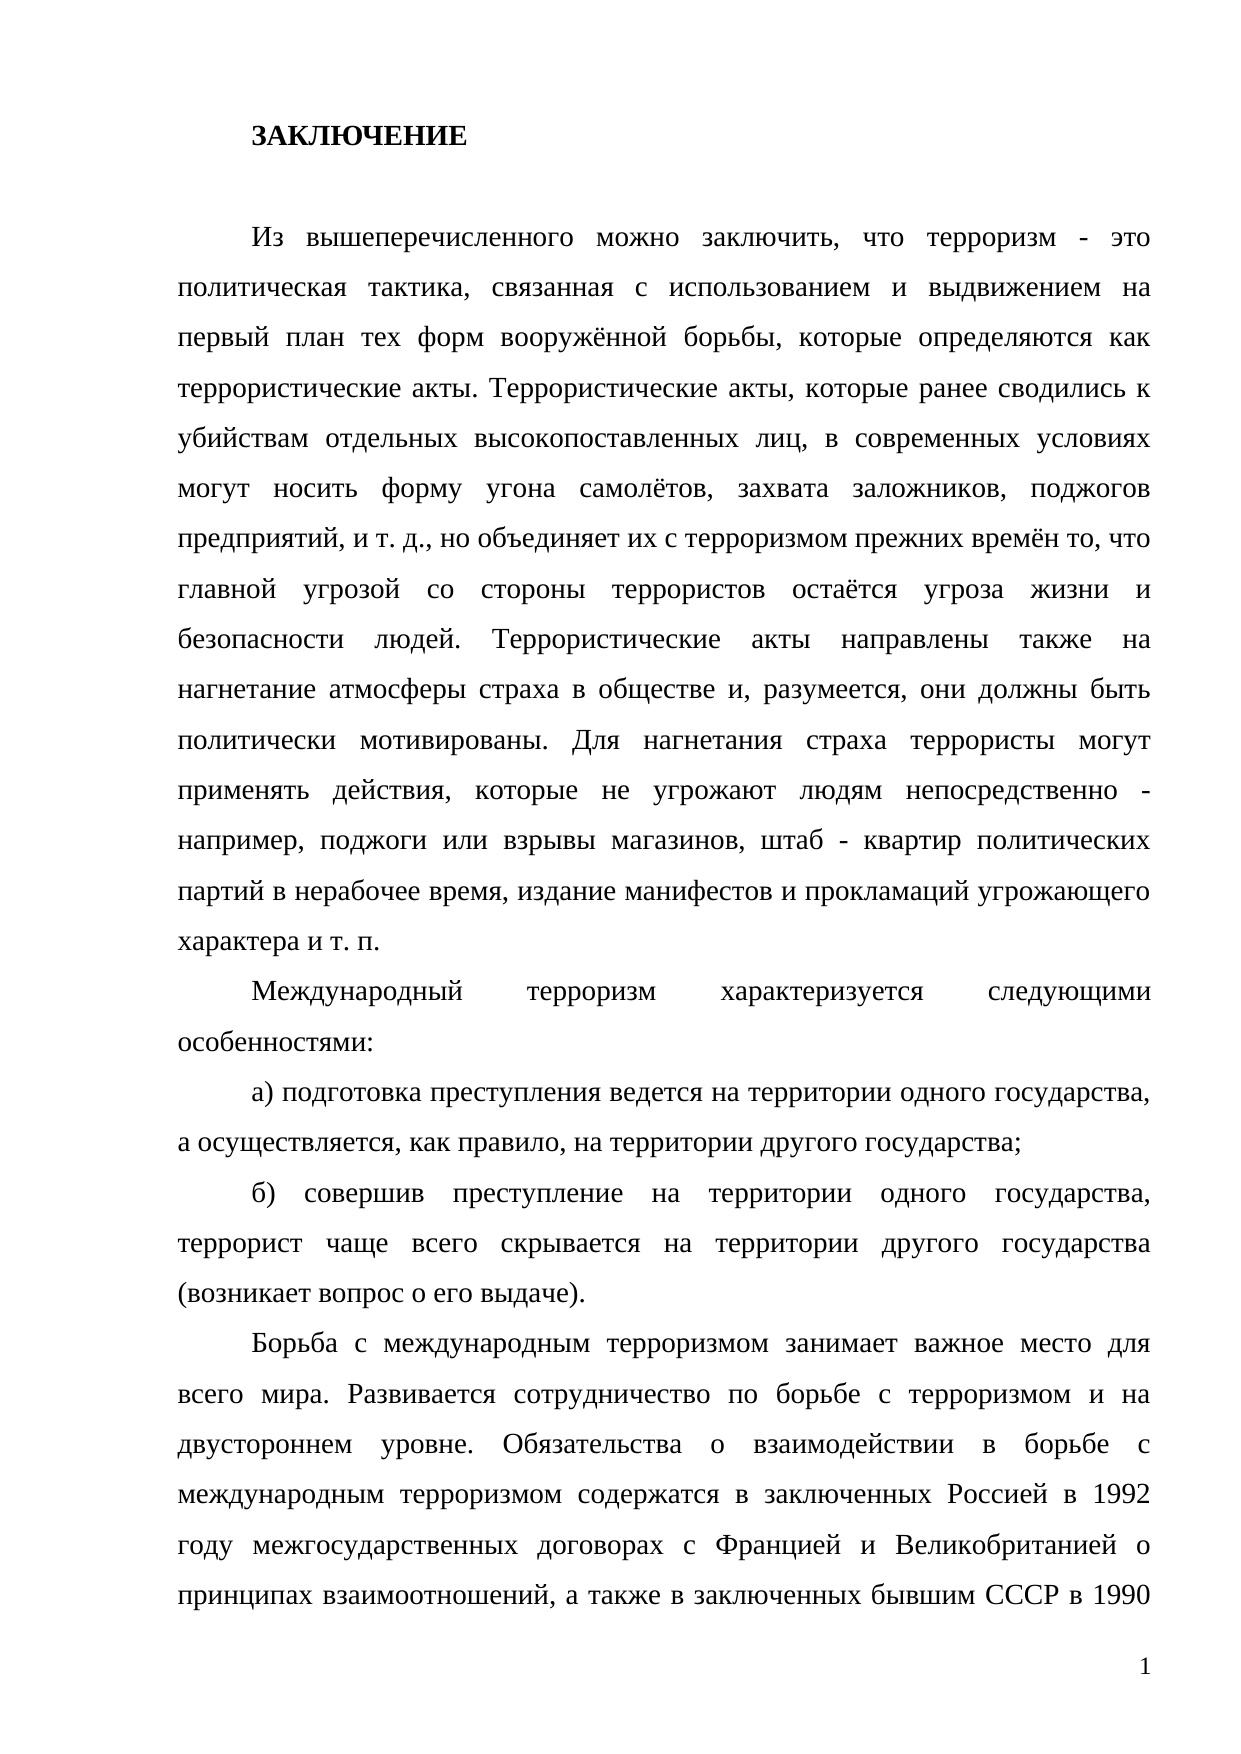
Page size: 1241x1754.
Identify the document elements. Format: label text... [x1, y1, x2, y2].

text Международный терроризм характеризуется следующими особенностями: [177, 973, 1152, 1057]
text Из вышеперечисленного можно заключить, что терроризм - это политическая тактика, связанная с использованием и выдвижением на первый план тех форм вооружённой борьбы, которые определяются как террористические акты. Террористические акты, которые ранее сводились к убийствам отдельных высокопоставленных лиц, в современных условиях могут носить форму угона самолётов, захвата заложников, поджогов предприятий, и т. д., но объединяет их с терроризмом прежних времён то, что главной угрозой со стороны террористов остаётся угроза жизни и безопасности людей. Террористические акты направлены также на нагнетание атмосферы страха в обществе и, разумеется, они должны быть политически мотивированы. Для нагнетания страха террористы могут применять действия, которые не угрожают людям непосредственно - например, поджоги или взрывы магазинов, штаб - квартир политических партий в нерабочее время, издание манифестов и прокламаций угрожающего характера и т. п. [177, 219, 1152, 957]
text а) подготовка преступления ведется на территории одного государства, а осуществляется, как правило, на территории другого государства; [177, 1074, 1152, 1158]
subtitle Заключение [177, 118, 1152, 152]
text б) совершив преступление на территории одного государства, террорист чаще всего скрывается на территории другого государства (возникает вопрос о его выдаче). [177, 1175, 1152, 1309]
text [177, 1326, 1152, 1611]
